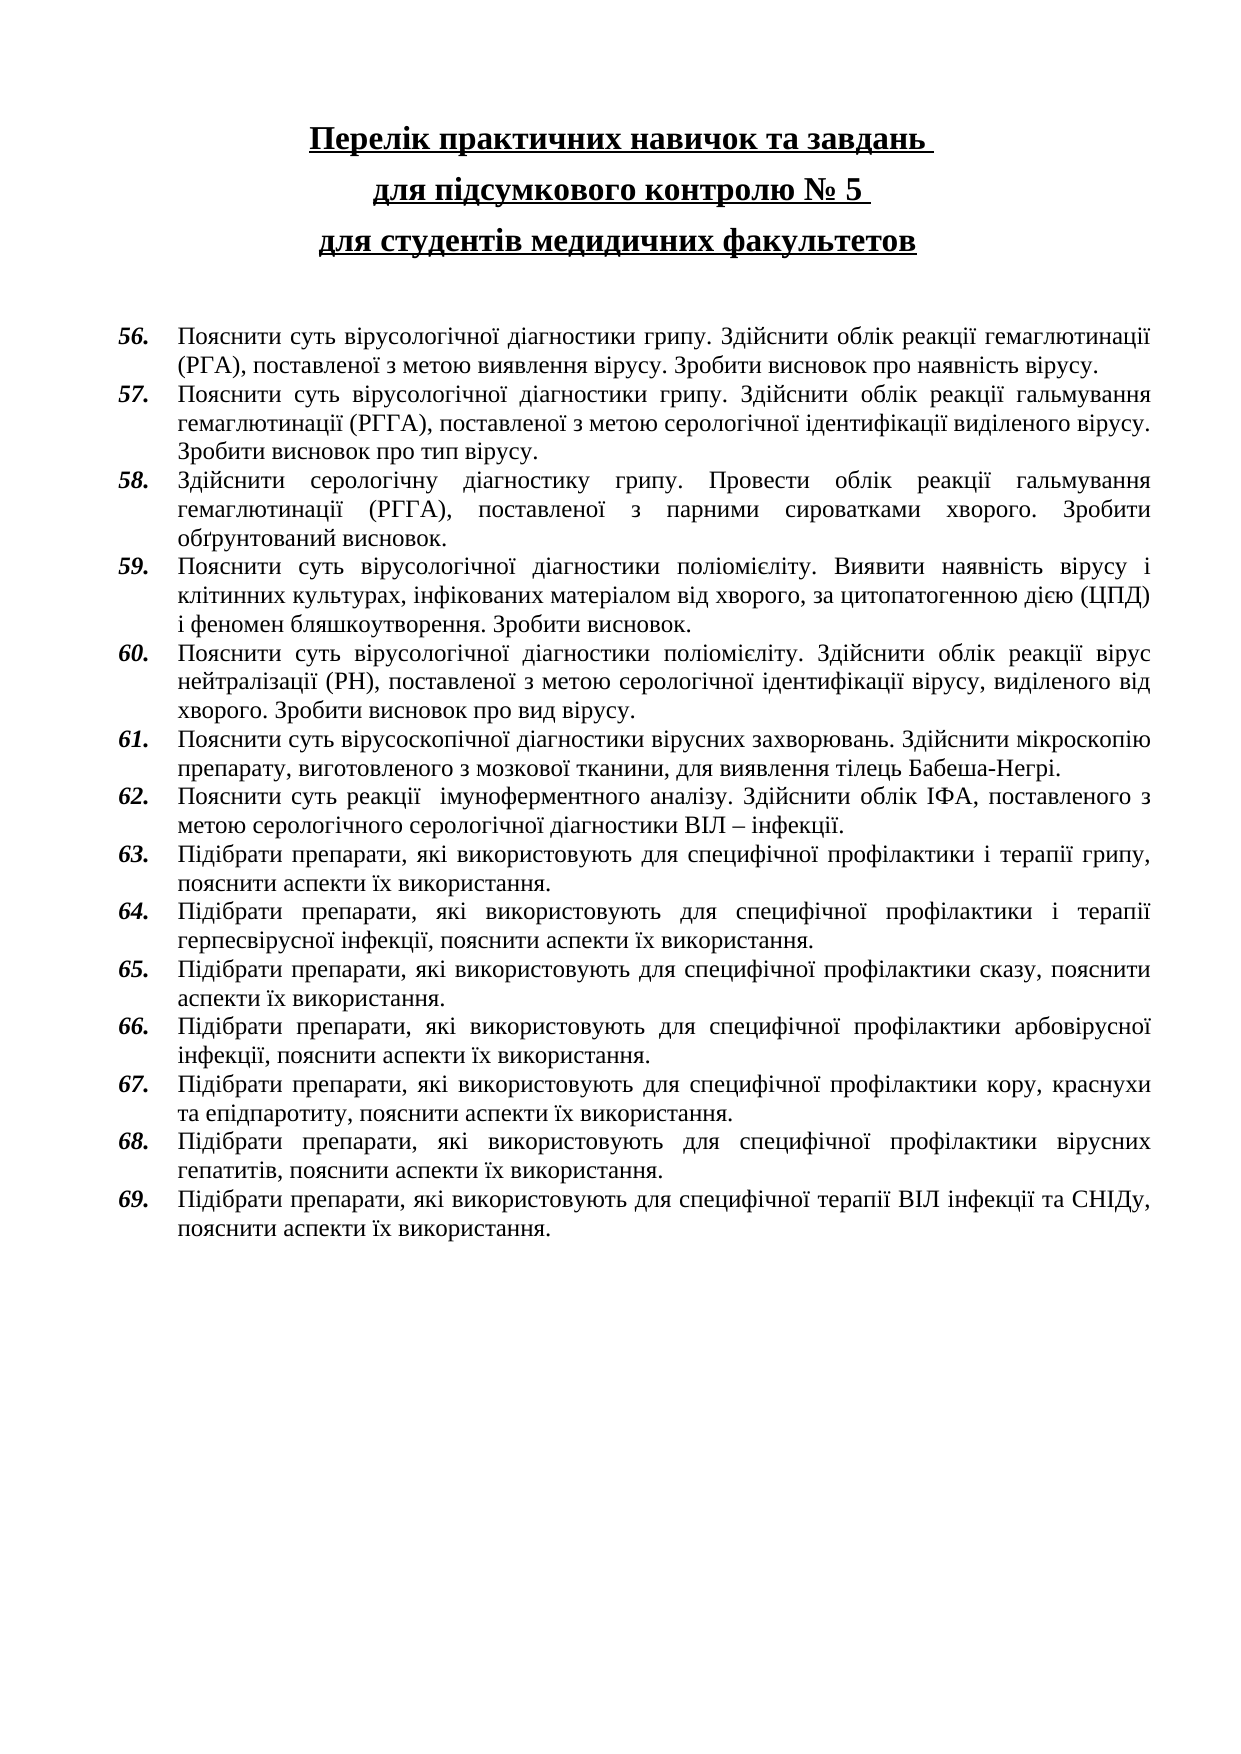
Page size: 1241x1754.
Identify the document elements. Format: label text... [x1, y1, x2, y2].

list Підібрати препарати, які використовують для специфічної профілактики і терапії грипу, пояснити аспекти їх використання. [118, 839, 1152, 896]
list Пояснити суть вірусологічної діагностики грипу. Здійснити облік реакції гемаглютинації (РГА), поставленої з метою виявлення вірусу. Зробити висновок про наявність вірусу. [118, 321, 1152, 379]
list Підібрати препарати, які використовують для специфічної профілактики і терапії герпесвірусної інфекції, пояснити аспекти їх використання. [118, 896, 1152, 954]
list Пояснити суть вірусологічної діагностики поліомієліту. Здійснити облік реакції вірус нейтралізації (РН), поставленої з метою серологічної ідентифікації вірусу, виділеного від хворого. Зробити висновок про вид вірусу. [118, 638, 1152, 724]
list Пояснити суть вірусоскопічної діагностики вірусних захворювань. Здійснити мікроскопію препарату, виготовленого з мозкової тканини, для виявлення тілець Бабеша-Негрі. [118, 724, 1152, 781]
list Підібрати препарати, які використовують для специфічної профілактики кору, краснухи та епідпаротиту, пояснити аспекти їх використання. [118, 1069, 1152, 1126]
text для студентів медидичних факультетов [83, 220, 1152, 258]
list Підібрати препарати, які використовують для специфічної профілактики вірусних гепатитів, пояснити аспекти їх використання. [118, 1126, 1152, 1184]
list Підібрати препарати, які використовують для специфічної профілактики сказу, пояснити аспекти їх використання. [118, 954, 1152, 1011]
list Пояснити суть вірусологічної діагностики грипу. Здійснити облік реакції гальмування гемаглютинації (РГГА), поставленої з метою серологічної ідентифікації виділеного вірусу. Зробити висновок про тип вірусу. [118, 379, 1152, 465]
text для підсумкового контролю № 5 [83, 169, 1152, 207]
list Здійснити серологічну діагностику грипу. Провести облік реакції гальмування гемаглютинації (РГГА), поставленої з парними сироватками хворого. Зробити обґрунтований висновок. [118, 465, 1152, 551]
list Підібрати препарати, які використовують для специфічної терапії ВІЛ інфекції та СНІДу, пояснити аспекти їх використання. [118, 1184, 1152, 1241]
list Пояснити суть вірусологічної діагностики поліомієліту. Виявити наявність вірусу і клітинних культурах, інфікованих матеріалом від хворого, за цитопатогенною дією (ЦПД) і феномен бляшкоутворення. Зробити висновок. [118, 551, 1152, 638]
list Пояснити суть реакції імуноферментного аналізу. Здійснити облік ІФА, поставленого з метою серологічного серологічної діагностики ВІЛ – інфекції. [118, 781, 1152, 839]
text Перелік практичних навичок та завдань [83, 118, 1152, 156]
list Підібрати препарати, які використовують для специфічної профілактики арбовірусної інфекції, пояснити аспекти їх використання. [118, 1011, 1152, 1069]
